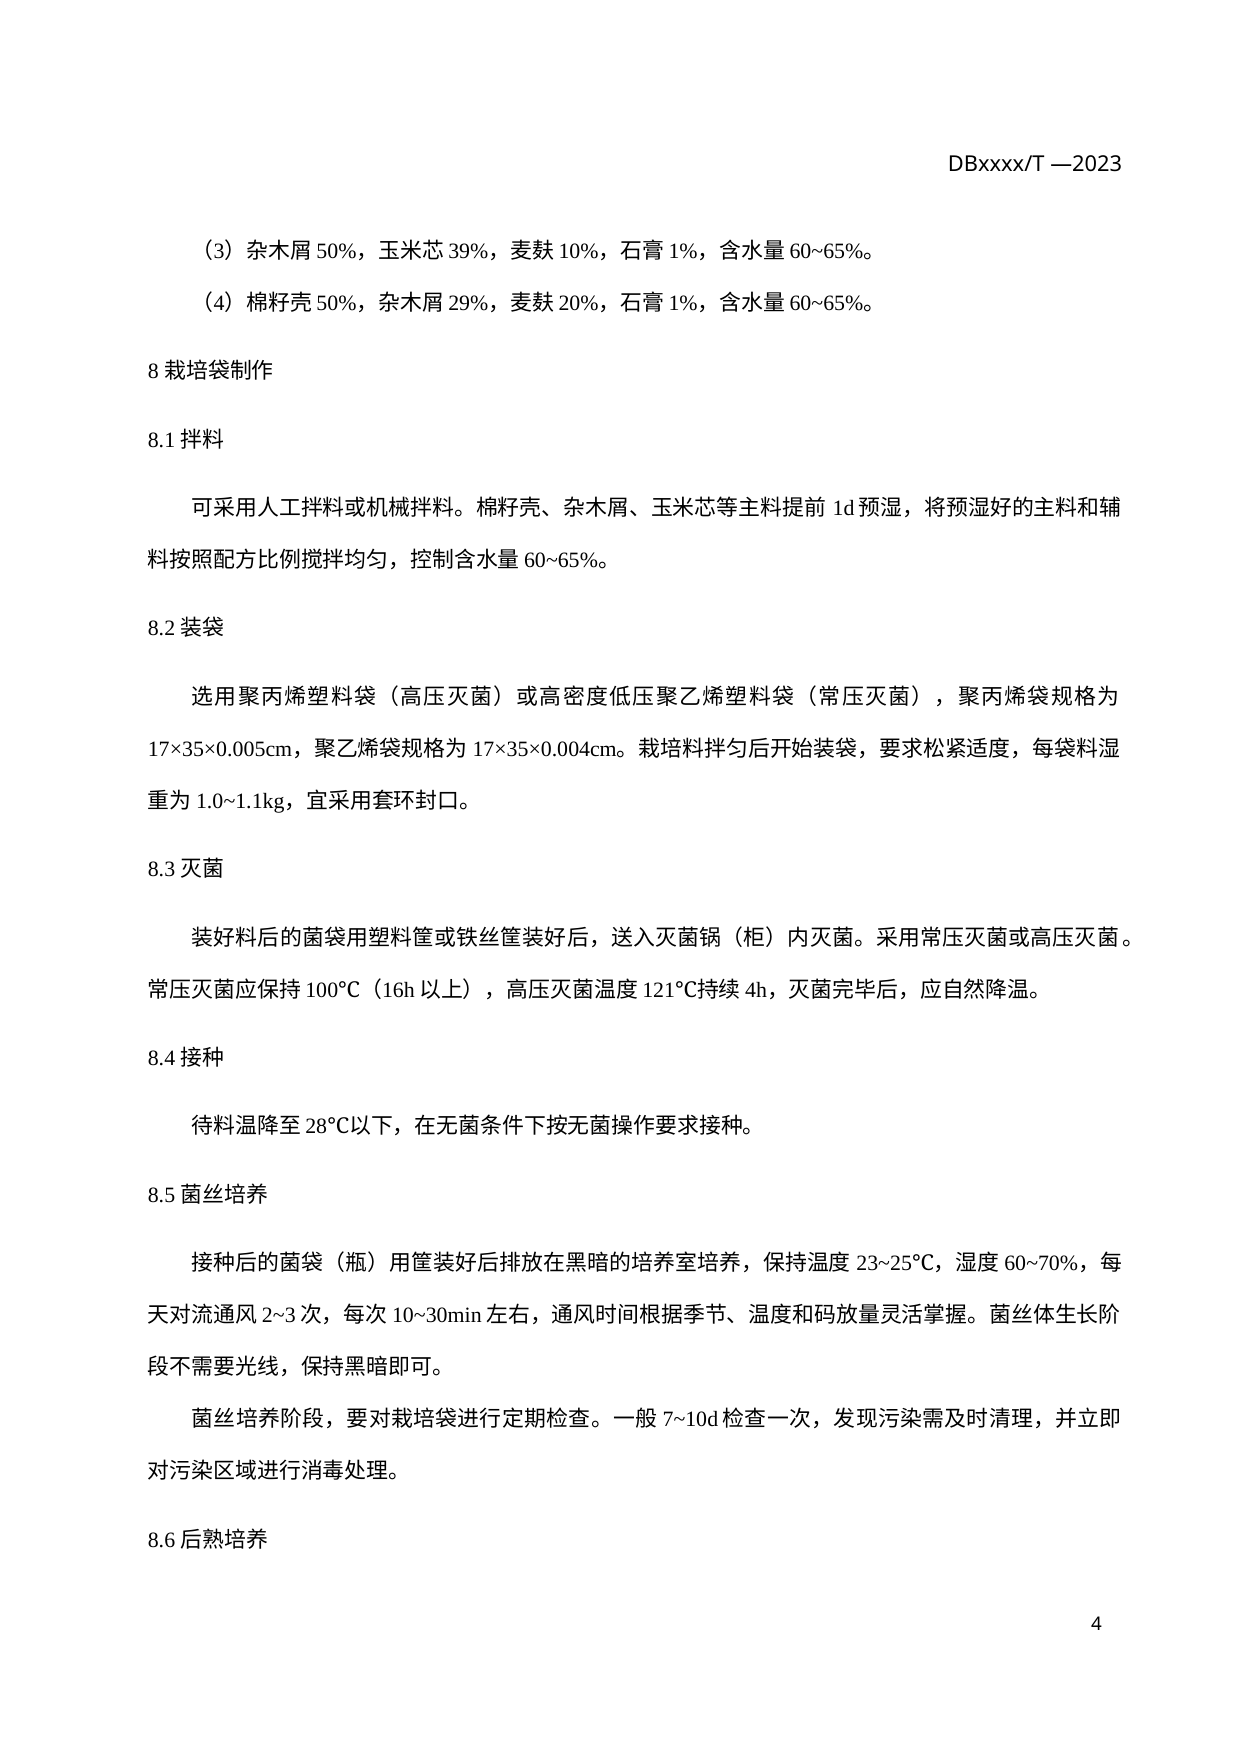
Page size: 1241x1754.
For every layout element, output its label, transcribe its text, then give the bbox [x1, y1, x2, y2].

text 8.1 拌料 [148, 405, 1122, 457]
text 8.2 装袋 [148, 594, 1122, 646]
text 选用聚丙烯塑料袋（高压灭菌）或高密度低压聚乙烯塑料袋（常压灭菌），聚丙烯袋规格为17×35×0.005cm，聚乙烯袋规格为17×35×0.004cm。栽培料拌匀后开始装袋，要求松紧适度，每袋料湿重为1.0~1.1kg，宜采用套环封口。 [148, 662, 1122, 819]
text 菌丝培养阶段，要对栽培袋进行定期检查。一般7~10d检查一次，发现污染需及时清理，并立即对污染区域进行消毒处理。 [148, 1385, 1122, 1489]
text 接种后的菌袋（瓶）用筐装好后排放在黑暗的培养室培养，保持温度23~25℃，湿度60~70%，每天对流通风2~3次，每次10~30min左右，通风时间根据季节、温度和码放量灵活掌握。菌丝体生长阶段不需要光线，保持黑暗即可。 [148, 1229, 1122, 1385]
text 8 栽培袋制作 [148, 337, 1122, 389]
text 可采用人工拌料或机械拌料。棉籽壳、杂木屑、玉米芯等主料提前1d预湿，将预湿好的主料和辅料按照配方比例搅拌均匀，控制含水量60~65%。 [148, 474, 1122, 578]
text 待料温降至28℃以下，在无菌条件下按无菌操作要求接种。 [148, 1092, 1122, 1144]
text 8.4 接种 [148, 1024, 1122, 1076]
text 8.5 菌丝培养 [148, 1160, 1122, 1212]
text （4）棉籽壳50%，杂木屑29%，麦麸20%，石膏1%，含水量60~65%。 [148, 269, 1122, 321]
text 8.3 灭菌 [148, 835, 1122, 887]
text 装好料后的菌袋用塑料筐或铁丝筐装好后，送入灭菌锅（柜）内灭菌。采用常压灭菌或高压灭菌。常压灭菌应保持100℃（16h以上），高压灭菌温度121℃持续4h，灭菌完毕后，应自然降温。 [148, 903, 1122, 1007]
text （3）杂木屑50%，玉米芯39%，麦麸10%，石膏1%，含水量60~65%。 [148, 217, 1122, 269]
text 8.6 后熟培养 [148, 1505, 1122, 1557]
